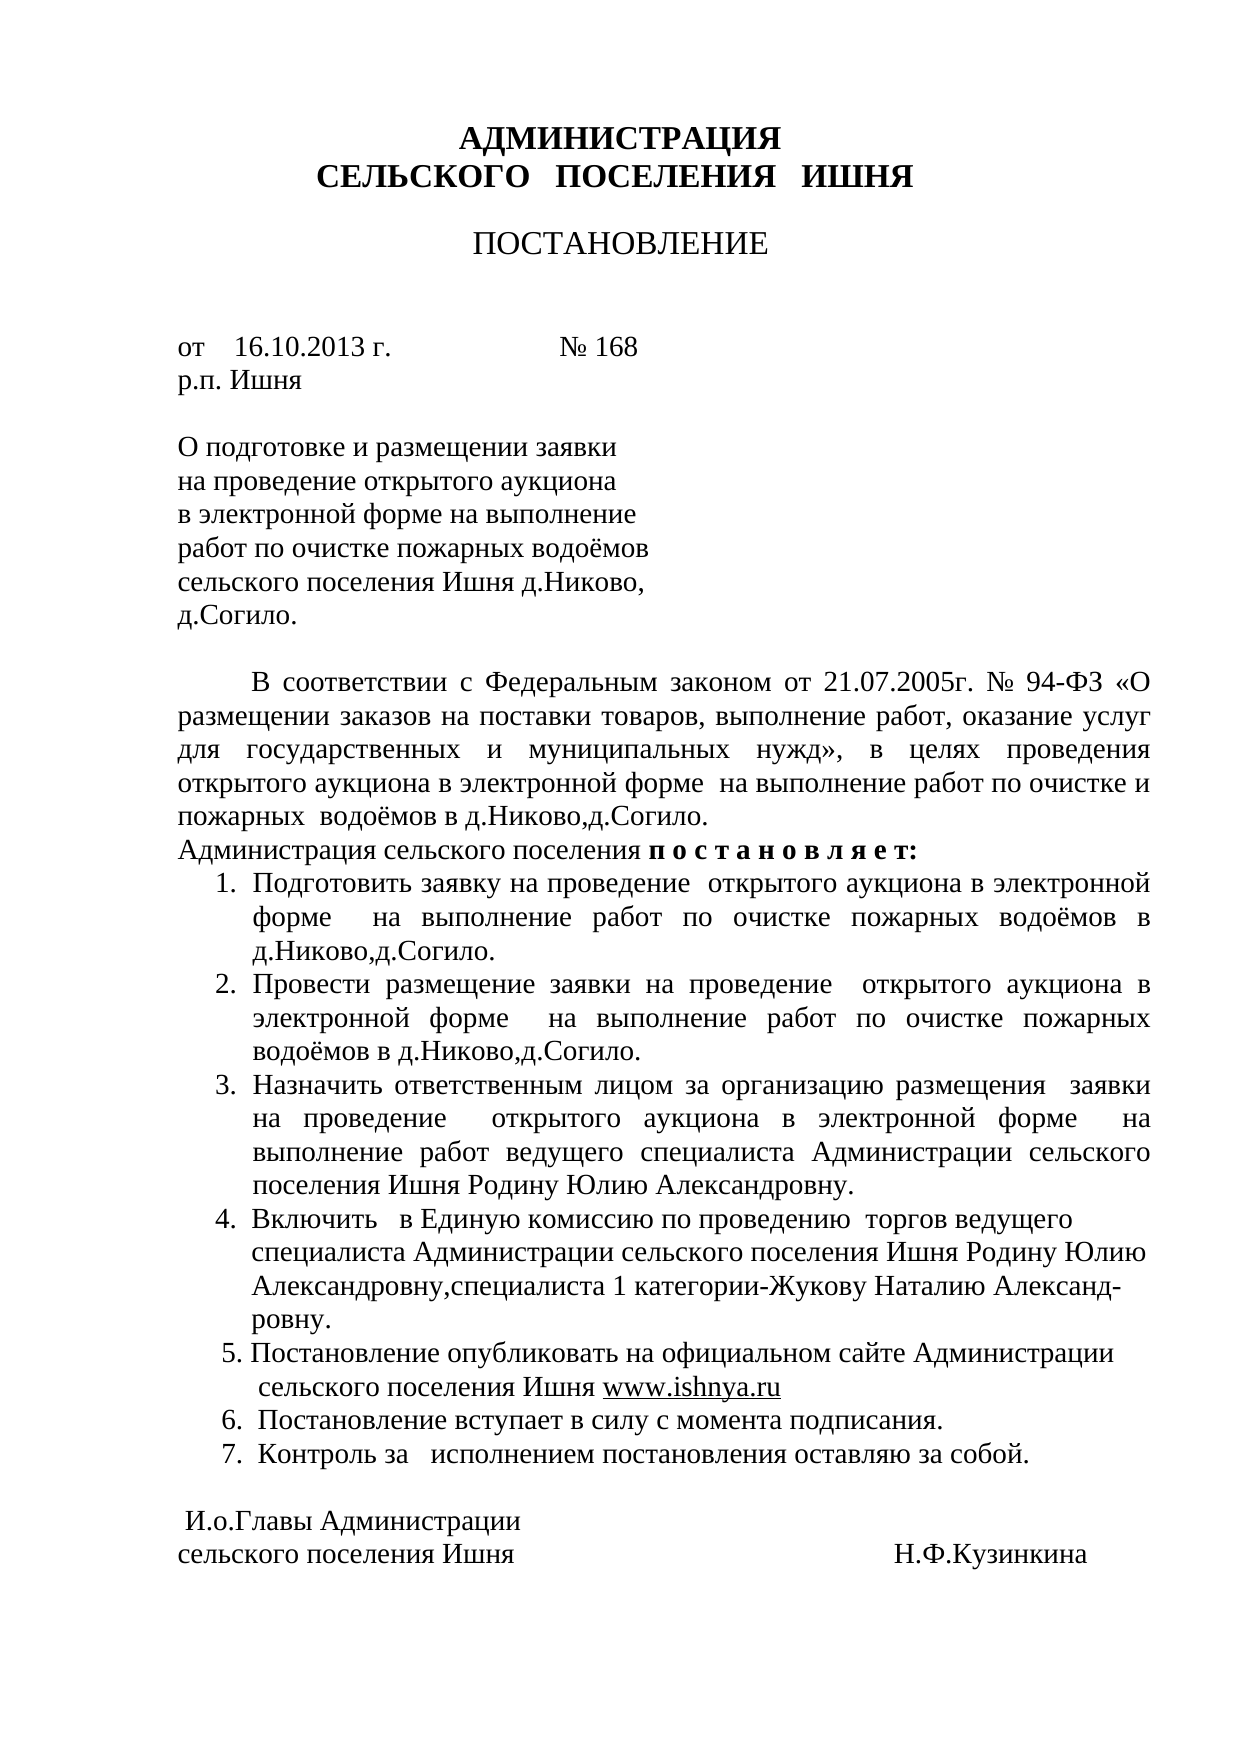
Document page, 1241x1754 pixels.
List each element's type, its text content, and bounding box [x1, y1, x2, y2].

text сельского поселения Ишня д.Никово, [177, 564, 1152, 597]
text сельского поселения Ишня www.ishnya.ru [207, 1369, 1152, 1402]
text Александровну,специалиста 1 категории-Жукову Наталию Александ- [215, 1268, 1152, 1302]
text специалиста Администрации сельского поселения Ишня Родину Юлию [215, 1234, 1152, 1268]
text ровну. [215, 1302, 1152, 1335]
text СЕЛЬСКОГО ПОСЕЛЕНИЯ ИШНЯ [177, 156, 1152, 195]
text от 16.10.2013 г. № 168 [177, 329, 1152, 362]
text 5. Постановление опубликовать на официальном сайте Администрации [177, 1335, 1152, 1369]
text ПОСТАНОВЛЕНИЕ [177, 223, 1152, 262]
list Подготовить заявку на проведение открытого аукциона в электронной форме на выполнение работ по очистке пожарных водоёмов в д.Никово,д.Согило. [215, 866, 1152, 966]
text И.о.Главы Администрации [177, 1503, 1152, 1536]
text АДМИНИСТРАЦИЯ [177, 118, 1152, 156]
text на проведение открытого аукциона [177, 463, 1152, 497]
text работ по очистке пожарных водоёмов [177, 530, 1152, 564]
text Администрация сельского поселения п о с т а н о в л я е т: [177, 832, 1152, 866]
list Провести размещение заявки на проведение открытого аукциона в электронной форме на выполнение работ по очистке пожарных водоёмов в д.Никово,д.Согило. [215, 966, 1152, 1067]
text В соответствии с Федеральным законом от 21.07.2005г. № 94-ФЗ «О размещении заказов на поставки товаров, выполнение работ, оказание услуг для государственных и муниципальных нужд», в целях проведения открытого аукциона в электронной форме на выполнение работ по очистке и пожарных водоёмов в д.Никово,д.Согило. [177, 664, 1152, 832]
text 6. Постановление вступает в силу с момента подписания. [177, 1402, 1152, 1436]
text сельского поселения Ишня Н.Ф.Кузинкина [177, 1536, 1152, 1570]
text д.Согило. [177, 597, 1152, 631]
text 4. Включить в Единую комиссию по проведению торгов ведущего [215, 1201, 1152, 1234]
text 7. Контроль за исполнением постановления оставляю за собой. [177, 1436, 1152, 1469]
list Назначить ответственным лицом за организацию размещения заявки на проведение открытого аукциона в электронной форме на выполнение работ ведущего специалиста Администрации сельского поселения Ишня Родину Юлию Александровну. [215, 1067, 1152, 1201]
text О подготовке и размещении заявки [177, 429, 1152, 463]
text в электронной форме на выполнение [177, 497, 1152, 530]
text р.п. Ишня [177, 362, 1152, 396]
